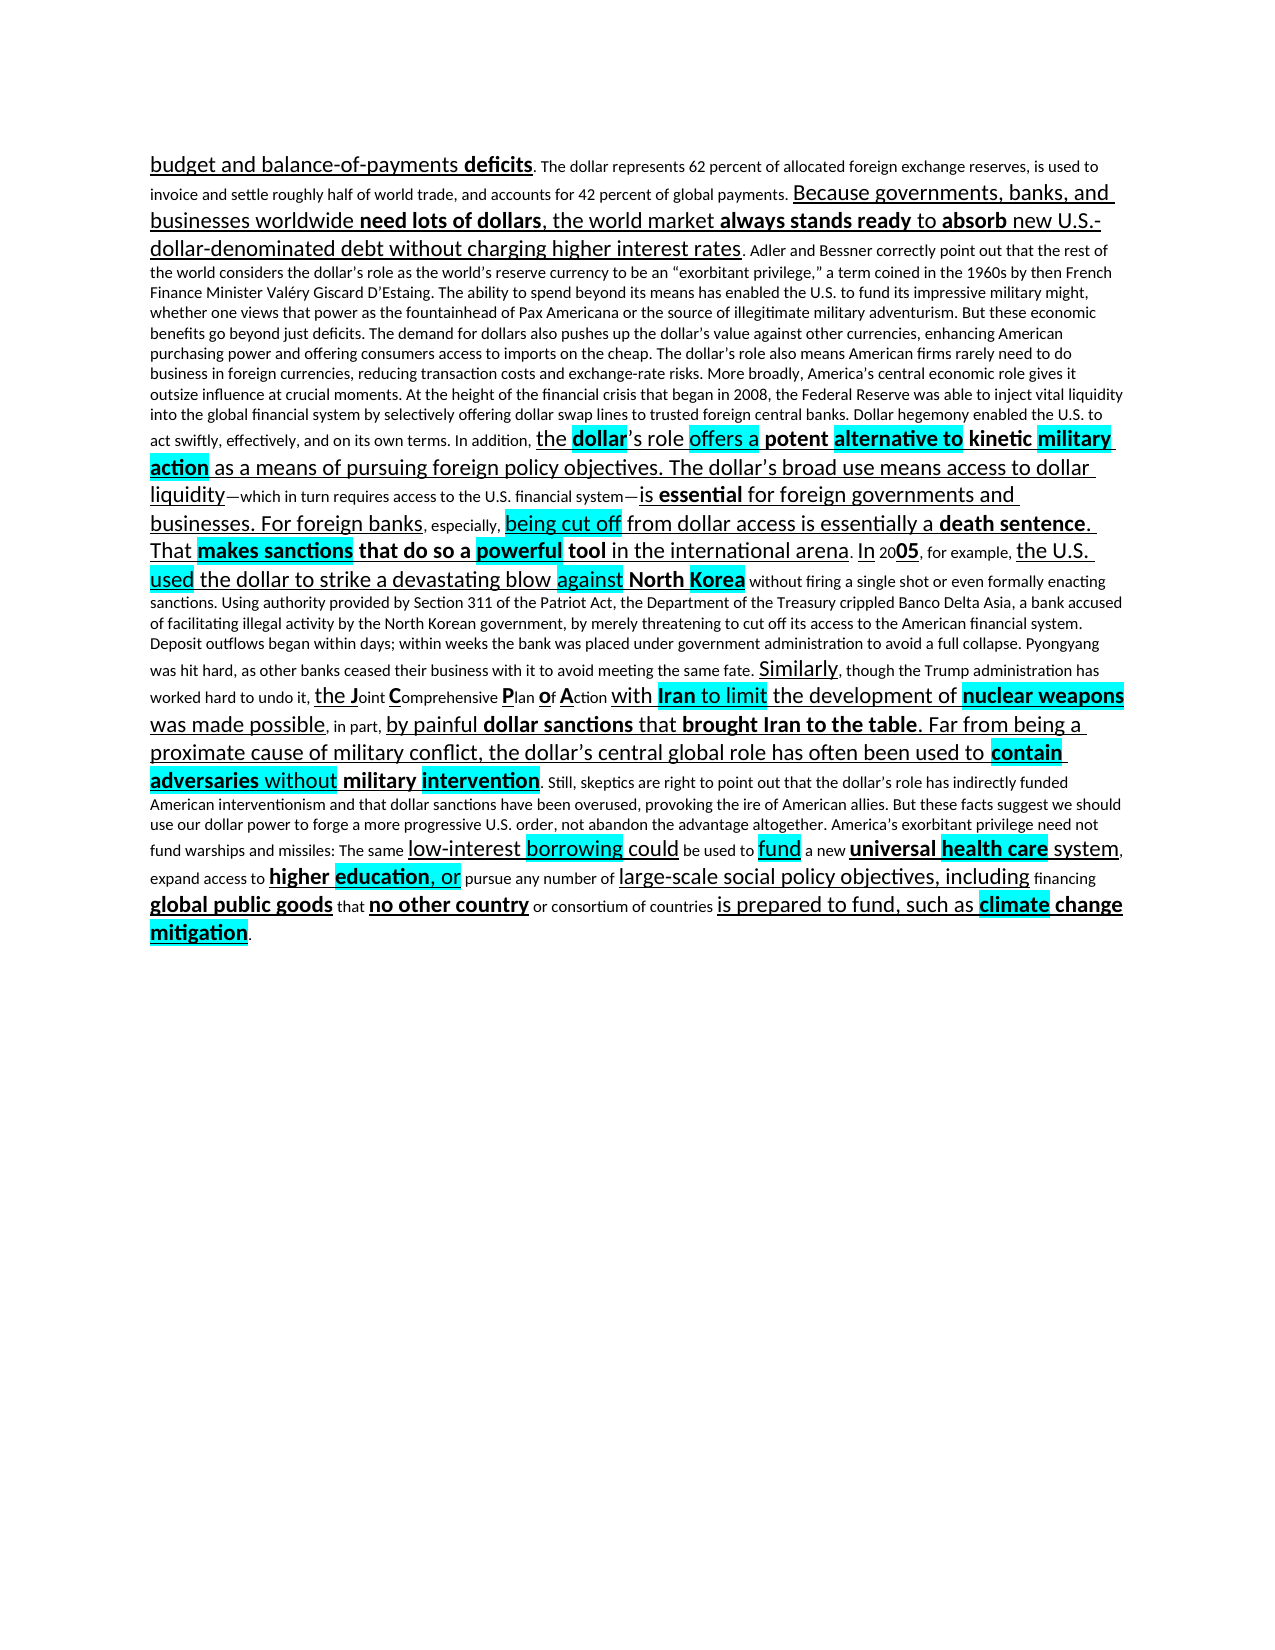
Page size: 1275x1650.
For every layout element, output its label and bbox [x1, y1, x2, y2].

text [150, 150, 1125, 946]
